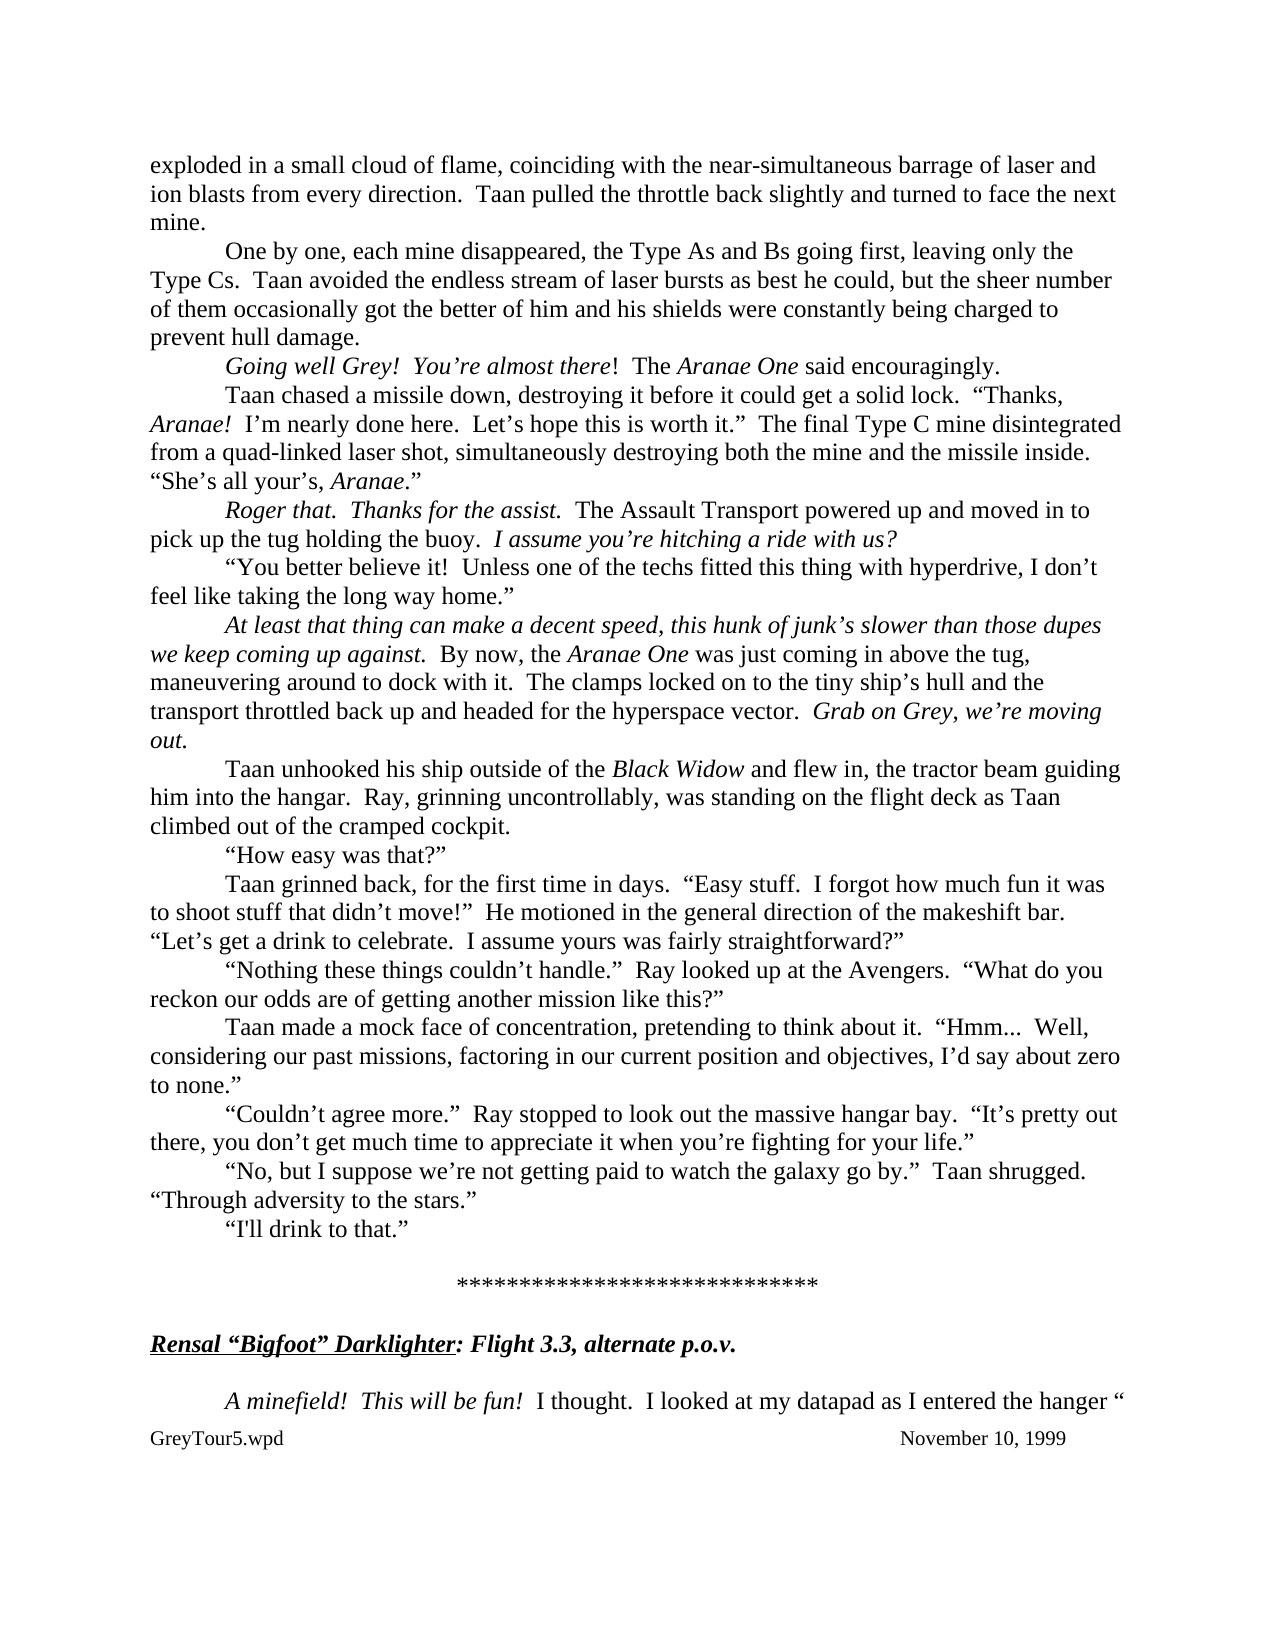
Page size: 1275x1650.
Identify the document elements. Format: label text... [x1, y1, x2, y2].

text Roger that. Thanks for the assist. The Assault Transport powered up and moved in to pick up the tug holding the buoy. I assume you’re hitching a ride with us? [150, 495, 1125, 552]
text “How easy was that?” [150, 840, 1125, 869]
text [150, 1386, 1125, 1415]
text Taan unhooked his ship outside of the Black Widow and flew in, the tractor beam guiding him into the hangar. Ray, grinning uncontrollably, was standing on the flight deck as Taan climbed out of the cramped cockpit. [150, 754, 1125, 840]
text “You better believe it! Unless one of the techs fitted this thing with hyperdrive, I don’t feel like taking the long way home.” [150, 552, 1125, 610]
text Taan grinned back, for the first time in days. “Easy stuff. I forgot how much fun it was to shoot stuff that didn’t move!” He motioned in the general direction of the makeshift bar. “Let’s get a drink to celebrate. I assume yours was fairly straightforward?” [150, 869, 1125, 955]
text One by one, each mine disappeared, the Type As and Bs going first, leaving only the Type Cs. Taan avoided the endless stream of laser bursts as best he could, but the sheer number of them occasionally got the better of him and his shields were constantly being charged to prevent hull damage. [150, 236, 1125, 351]
text ***************************** [150, 1271, 1125, 1300]
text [150, 150, 1125, 236]
text Rensal “Bigfoot” Darklighter: Flight 3.3, alternate p.o.v. [150, 1329, 1125, 1357]
text “Couldn’t agree more.” Ray stopped to look out the massive hangar bay. “It’s pretty out there, you don’t get much time to appreciate it when you’re fighting for your life.” [150, 1099, 1125, 1156]
text Taan chased a missile down, destroying it before it could get a solid lock. “Thanks, Aranae! I’m nearly done here. Let’s hope this is worth it.” The final Type C mine disintegrated from a quad-linked laser shot, simultaneously destroying both the mine and the missile inside. “She’s all your’s, Aranae.” [150, 380, 1125, 495]
text “Nothing these things couldn’t handle.” Ray looked up at the Avengers. “What do you reckon our odds are of getting another mission like this?” [150, 955, 1125, 1012]
text “No, but I suppose we’re not getting paid to watch the galaxy go by.” Taan shrugged. “Through adversity to the stars.” [150, 1156, 1125, 1214]
text “I'll drink to that.” [150, 1214, 1125, 1242]
text Taan made a mock face of concentration, pretending to think about it. “Hmm... Well, considering our past missions, factoring in our current position and objectives, I’d say about zero to none.” [150, 1012, 1125, 1099]
text Going well Grey! You’re almost there! The Aranae One said encouragingly. [150, 351, 1125, 380]
text At least that thing can make a decent speed, this hunk of junk’s slower than those dupes we keep coming up against. By now, the Aranae One was just coming in above the tug, maneuvering around to dock with it. The clamps locked on to the tiny ship’s hull and the transport throttled back up and headed for the hyperspace vector. Grab on Grey, we’re moving out. [150, 610, 1125, 754]
